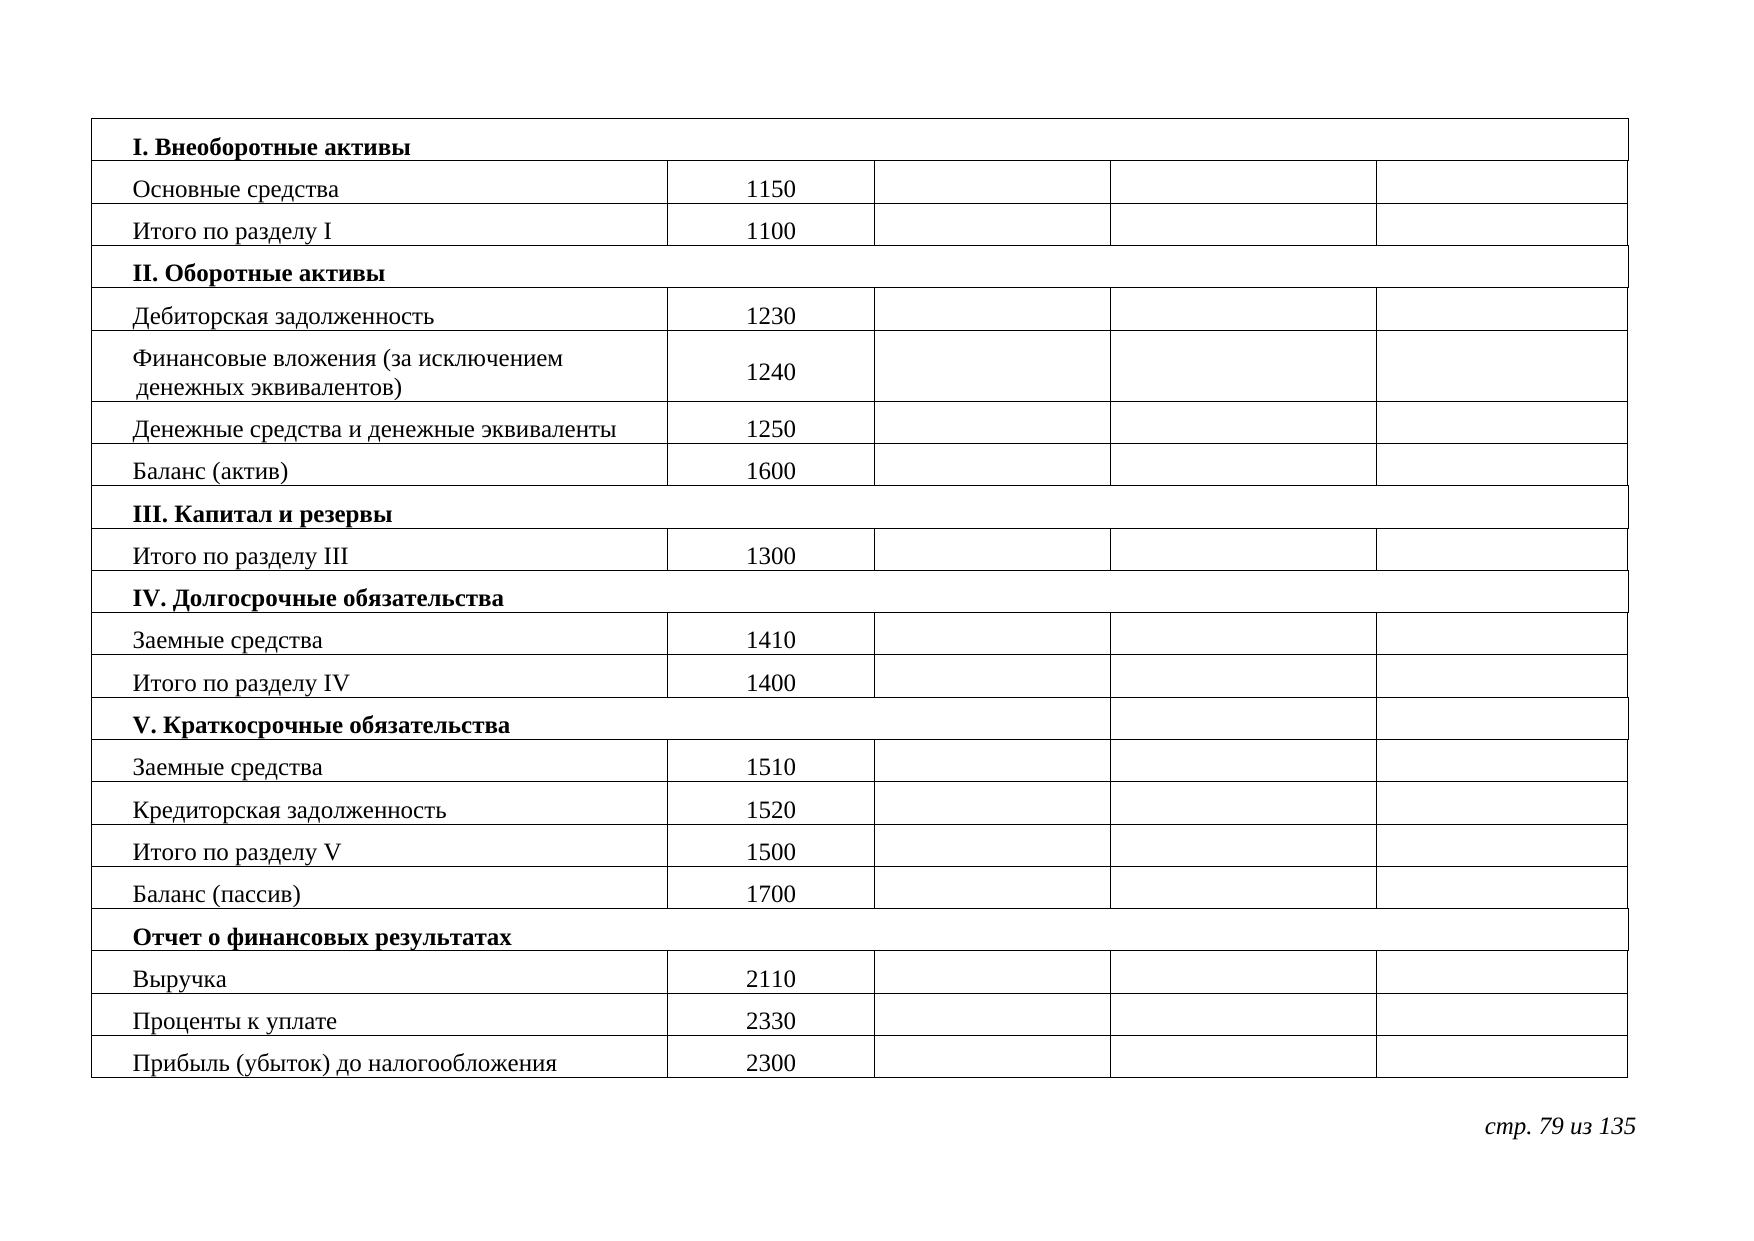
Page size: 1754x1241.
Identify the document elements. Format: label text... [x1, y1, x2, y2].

table_cell [875, 444, 1110, 485]
table_cell [875, 740, 1110, 781]
table_cell Денежные средства и денежные эквиваленты [92, 402, 667, 443]
table_cell 1700 [668, 867, 874, 908]
table_cell Заемные средства [92, 740, 667, 781]
table_cell 1300 [668, 529, 874, 570]
table_cell [1377, 655, 1627, 697]
table_cell Баланс (пассив) [92, 867, 667, 908]
table_cell Выручка [92, 951, 667, 993]
table_cell [1377, 698, 1628, 739]
table_cell 1250 [668, 402, 874, 443]
table_cell [875, 402, 1110, 443]
table_cell [1377, 529, 1627, 570]
table_cell Основные средства [92, 161, 667, 203]
table_cell [1377, 288, 1627, 329]
table_cell I. Внеоборотные активы [92, 119, 1628, 160]
table_cell Финансовые вложения (за исключением денежных эквивалентов) [92, 331, 667, 401]
table_cell Итого по разделу III [92, 529, 667, 570]
table_cell [1377, 740, 1627, 781]
table_cell Прибыль (убыток) до налогообложения [92, 1036, 667, 1077]
table_cell [875, 951, 1110, 993]
table_cell [1377, 1036, 1627, 1077]
table_cell [1377, 951, 1627, 993]
table_cell [1111, 402, 1376, 443]
table_cell Итого по разделу IV [92, 655, 667, 697]
table_cell [875, 994, 1110, 1035]
table_cell [1111, 655, 1376, 697]
table_cell 1410 [668, 613, 874, 654]
table_cell [1111, 613, 1376, 654]
table_cell [1377, 613, 1627, 654]
table_cell [1111, 204, 1376, 245]
table_cell [875, 825, 1110, 866]
table_cell 1600 [668, 444, 874, 485]
table_cell [875, 1036, 1110, 1077]
table_cell [1111, 331, 1376, 401]
table_cell [1111, 1036, 1376, 1077]
table_cell [875, 867, 1110, 908]
table_cell [1377, 825, 1627, 866]
table_cell [1377, 402, 1627, 443]
table_cell Итого по разделу I [92, 204, 667, 245]
table_cell [1111, 951, 1376, 993]
table_cell 2300 [668, 1036, 874, 1077]
table_cell [1377, 994, 1627, 1035]
table_cell IV. Долгосрочные обязательства [92, 571, 1628, 612]
table_cell [1111, 867, 1376, 908]
table_cell [1111, 825, 1376, 866]
table_cell [1111, 288, 1376, 329]
table_cell 1230 [668, 288, 874, 329]
table_cell [875, 161, 1110, 203]
table_cell [1111, 161, 1376, 203]
table_cell Заемные средства [92, 613, 667, 654]
table_cell [1377, 204, 1627, 245]
table_cell V. Краткосрочные обязательства [92, 698, 1110, 739]
table_cell [1377, 331, 1627, 401]
table_cell 2330 [668, 994, 874, 1035]
table_cell Дебиторская задолженность [92, 288, 667, 329]
table_cell 1500 [668, 825, 874, 866]
table_cell [1377, 782, 1627, 823]
table_cell [1377, 161, 1627, 203]
table_cell Итого по разделу V [92, 825, 667, 866]
table_cell II. Оборотные активы [92, 246, 1628, 287]
table_cell 1240 [668, 331, 874, 401]
table_cell [1377, 444, 1627, 485]
table_cell Кредиторская задолженность [92, 782, 667, 823]
table_cell Отчет о финансовых результатах [92, 909, 1628, 950]
table_cell III. Капитал и резервы [92, 486, 1628, 527]
table_cell 1520 [668, 782, 874, 823]
table_cell [875, 288, 1110, 329]
table_cell [1111, 994, 1376, 1035]
table_cell [1111, 740, 1376, 781]
table_cell [875, 204, 1110, 245]
table_cell 1150 [668, 161, 874, 203]
table_cell [1111, 444, 1376, 485]
table_cell Проценты к уплате [92, 994, 667, 1035]
table_cell 1400 [668, 655, 874, 697]
table_cell 2110 [668, 951, 874, 993]
table_cell [1111, 782, 1376, 823]
table_cell 1100 [668, 204, 874, 245]
table_cell [875, 782, 1110, 823]
table_cell [875, 655, 1110, 697]
table_cell [1111, 698, 1376, 739]
table_cell [1111, 529, 1376, 570]
table_cell Баланс (актив) [92, 444, 667, 485]
table_cell [1377, 867, 1627, 908]
table_cell [875, 613, 1110, 654]
table_cell [875, 331, 1110, 401]
table_cell [875, 529, 1110, 570]
table_cell 1510 [668, 740, 874, 781]
